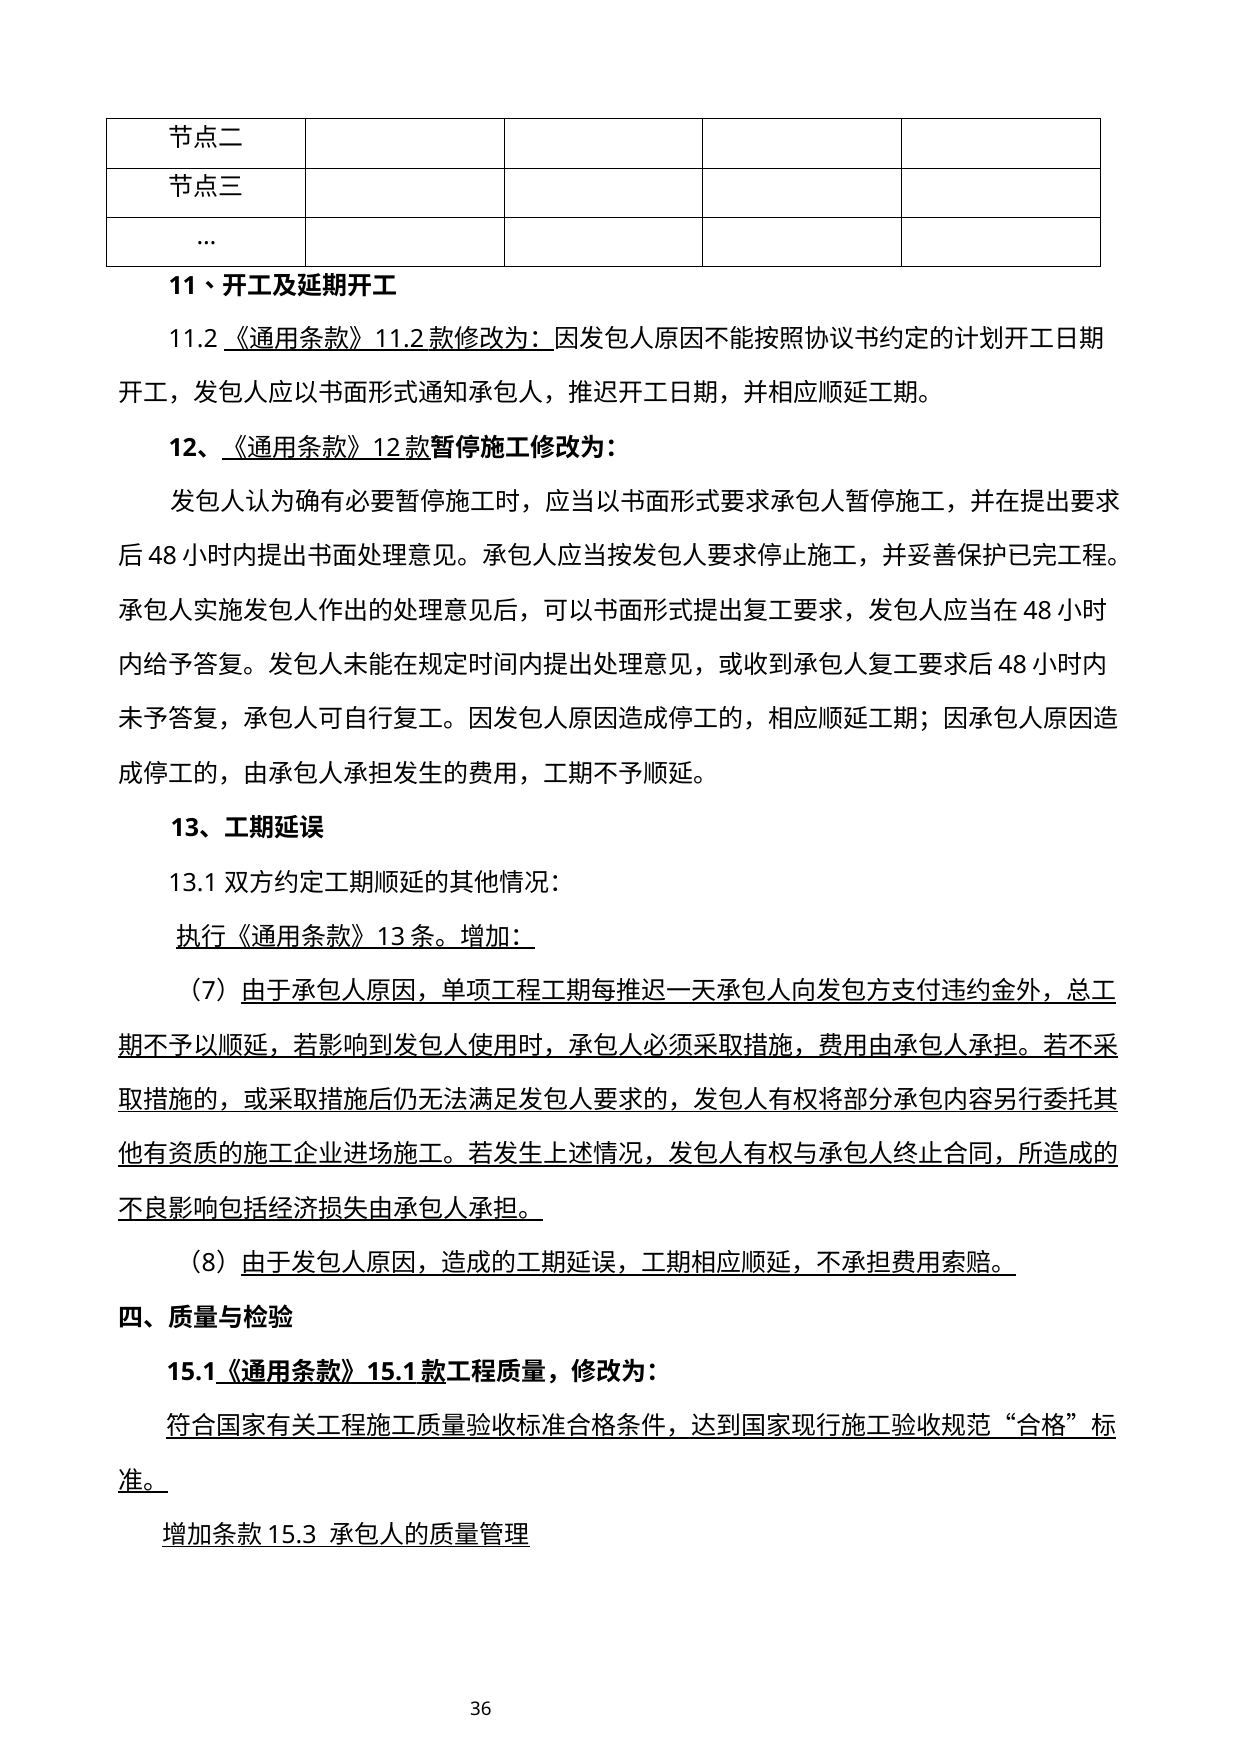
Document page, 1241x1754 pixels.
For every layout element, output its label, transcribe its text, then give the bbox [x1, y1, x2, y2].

list 由于发包人原因，造成的工期延误，工期相应顺延，不承担费用索赔。 [118, 1243, 1122, 1279]
table_cell [306, 119, 504, 167]
table_cell [505, 169, 702, 217]
text 符合国家有关工程施工质量验收标准合格条件，达到国家现行施工验收规范“合格”标准。 [118, 1406, 1122, 1496]
table_cell [703, 218, 901, 266]
table_cell 节点二 [107, 119, 305, 167]
table_cell … [107, 218, 305, 266]
table_cell [902, 119, 1100, 167]
text 四、质量与检验 [118, 1297, 1122, 1333]
text 12、《通用条款》12款暂停施工修改为： [118, 427, 1122, 463]
text 13、工期延误 [118, 808, 1122, 844]
text 发包人认为确有必要暂停施工时，应当以书面形式要求承包人暂停施工，并在提出要求后48小时内提出书面处理意见。承包人应当按发包人要求停止施工，并妥善保护已完工程。承包人实施发包人作出的处理意见后，可以书面形式提出复工要求，发包人应当在48小时内给予答复。发包人未能在规定时间内提出处理意见，或收到承包人复工要求后48小时内未予答复，承包人可自行复工。因发包人原因造成停工的，相应顺延工期；因承包人原因造成停工的，由承包人承担发生的费用，工期不予顺延。 [118, 481, 1122, 789]
table_cell [306, 218, 504, 266]
text 执行《通用条款》13条。增加： [118, 916, 1122, 953]
table_cell [306, 169, 504, 217]
table_cell 节点三 [107, 169, 305, 217]
table_cell [505, 218, 702, 266]
list 由于承包人原因，单项工程工期每推迟一天承包人向发包方支付违约金外，总工期不予以顺延，若影响到发包人使用时，承包人必须采取措施，费用由承包人承担。若不采取措施的，或采取措施后仍无法满足发包人要求的，发包人有权将部分承包内容另行委托其他有资质的施工企业进场施工。若发生上述情况，发包人有权与承包人终止合同，所造成的不良影响包括经济损失由承包人承担。 [118, 971, 1122, 1224]
table_cell [703, 119, 901, 167]
text 11、开工及延期开工 [118, 267, 1122, 301]
text 增加条款15.3 承包人的质量管理 [118, 1514, 1122, 1551]
text 13.1 双方约定工期顺延的其他情况： [118, 862, 1122, 898]
text 15.1《通用条款》15.1款工程质量，修改为： [118, 1351, 1122, 1388]
table_cell [902, 169, 1100, 217]
text 11.2 《通用条款》11.2款修改为：因发包人原因不能按照协议书约定的计划开工日期开工，发包人应以书面形式通知承包人，推迟开工日期，并相应顺延工期。 [118, 318, 1122, 409]
table_cell [505, 119, 702, 167]
table_cell [902, 218, 1100, 266]
table_cell [703, 169, 901, 217]
